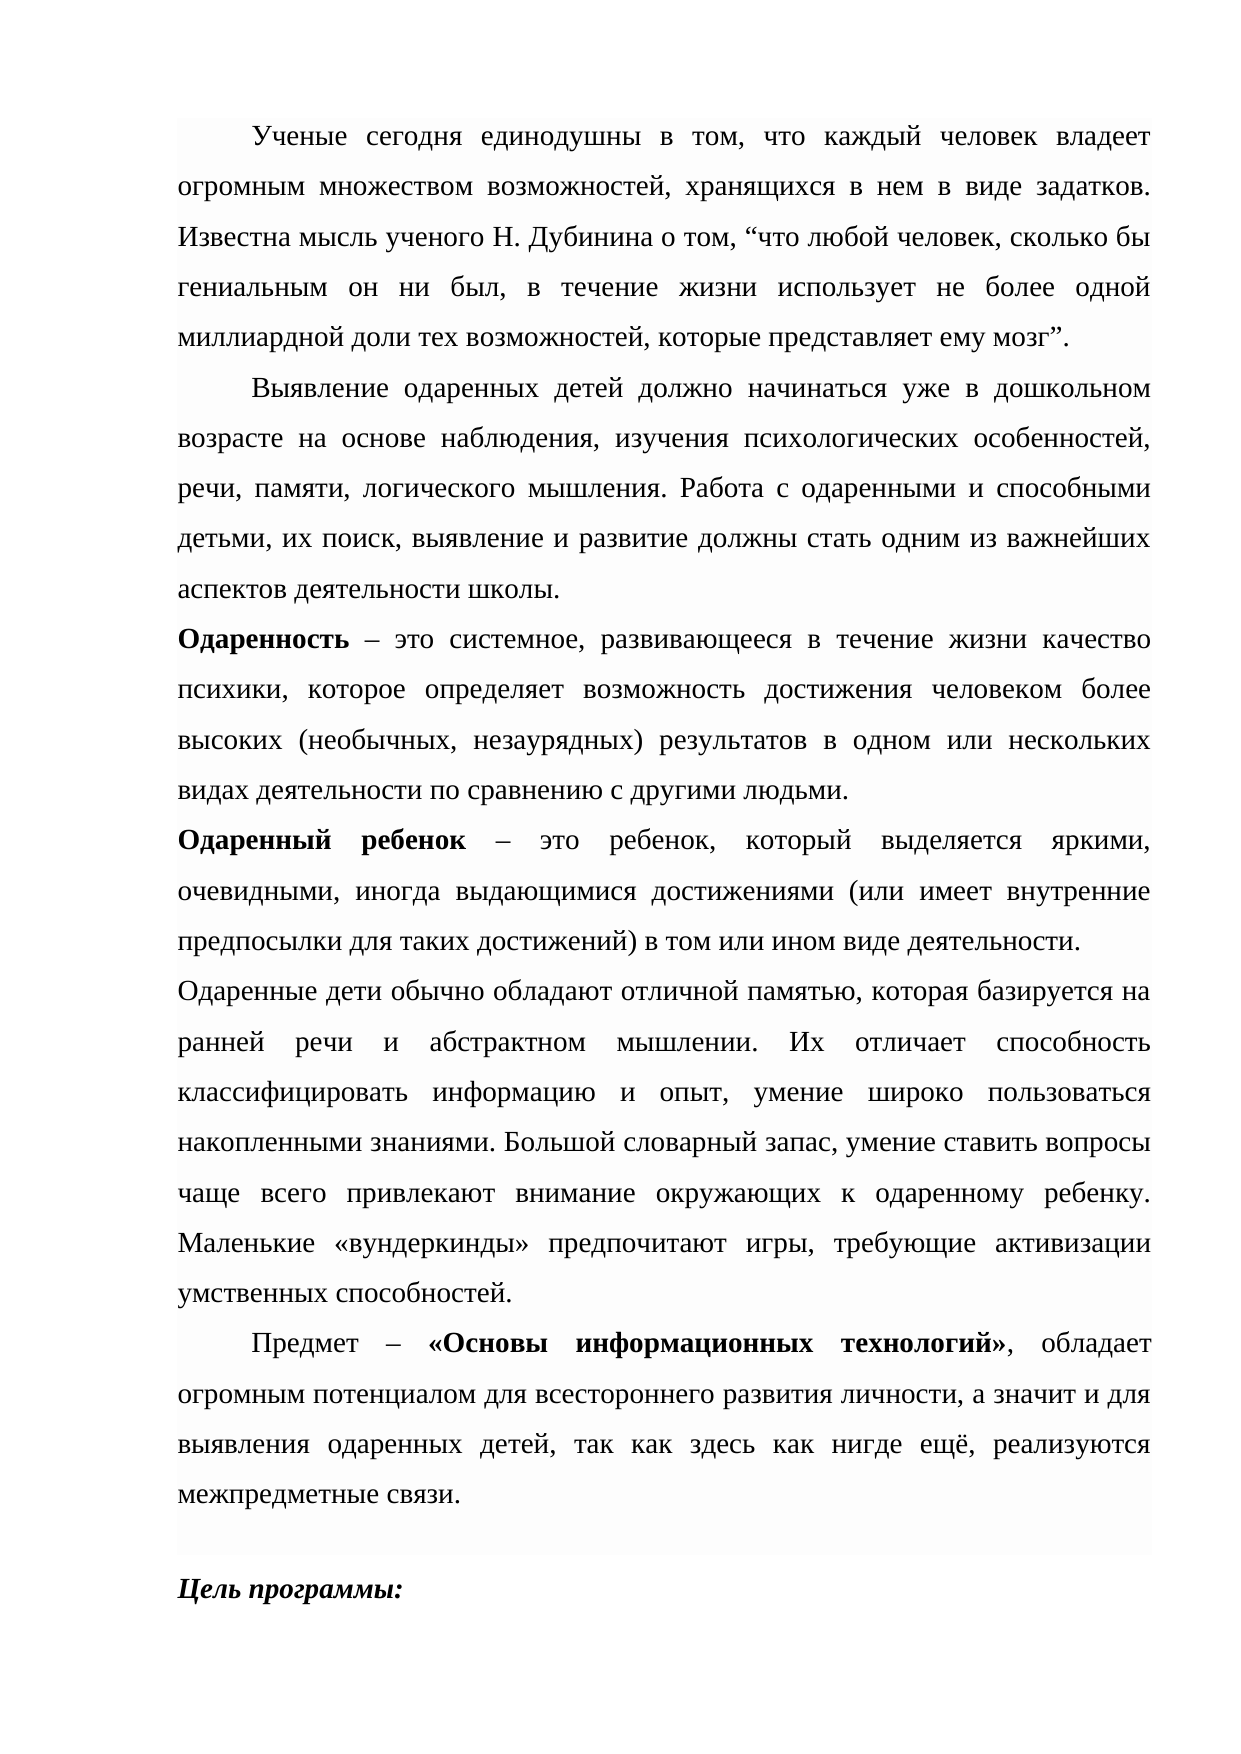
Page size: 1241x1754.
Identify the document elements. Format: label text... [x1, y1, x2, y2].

text Предмет – «Основы информационных технологий», обладает огромным потенциалом для всестороннего развития личности, а значит и для выявления одаренных детей, так как здесь как нигде ещё, реализуются межпредметные связи. [177, 1326, 1152, 1510]
text Ученые сегодня единодушны в том, что каждый человек владеет огромным множеством возможностей, хранящихся в нем в виде задатков. Известна мысль ученого Н. Дубинина о том, “что любой человек, сколько бы гениальным он ни был, в течение жизни использует не более одной миллиардной доли тех возможностей, которые представляет ему мозг”. [177, 118, 1152, 353]
text Одаренность – это системное, развивающееся в течение жизни качество психики, которое определяет возможность достижения человеком более высоких (необычных, незаурядных) результатов в одном или нескольких видах деятельности по сравнению с другими людьми. [177, 621, 1152, 806]
text Одаренные дети обычно обладают отличной памятью, которая базируется на ранней речи и абстрактном мышлении. Их отличает способность классифицировать информацию и опыт, умение широко пользоваться накопленными знаниями. Большой словарный запас, умение ставить вопросы чаще всего привлекают внимание окружающих к одаренному ребенку. Маленькие «вундеркинды» предпочитают игры, требующие активизации умственных способностей. [177, 973, 1152, 1309]
text Выявление одаренных детей должно начинаться уже в дошкольном возрасте на основе наблюдения, изучения психологических особенностей, речи, памяти, логического мышления. Работа с одаренными и способными детьми, их поиск, выявление и развитие должны стать одним из важнейших аспектов деятельности школы. [177, 370, 1152, 604]
text Одаренный ребенок – это ребенок, который выделяется яркими, очевидными, иногда выдающимися достижениями (или имеет внутренние предпосылки для таких достижений) в том или ином виде деятельности. [177, 822, 1152, 957]
text Цель программы: [177, 1572, 1152, 1605]
